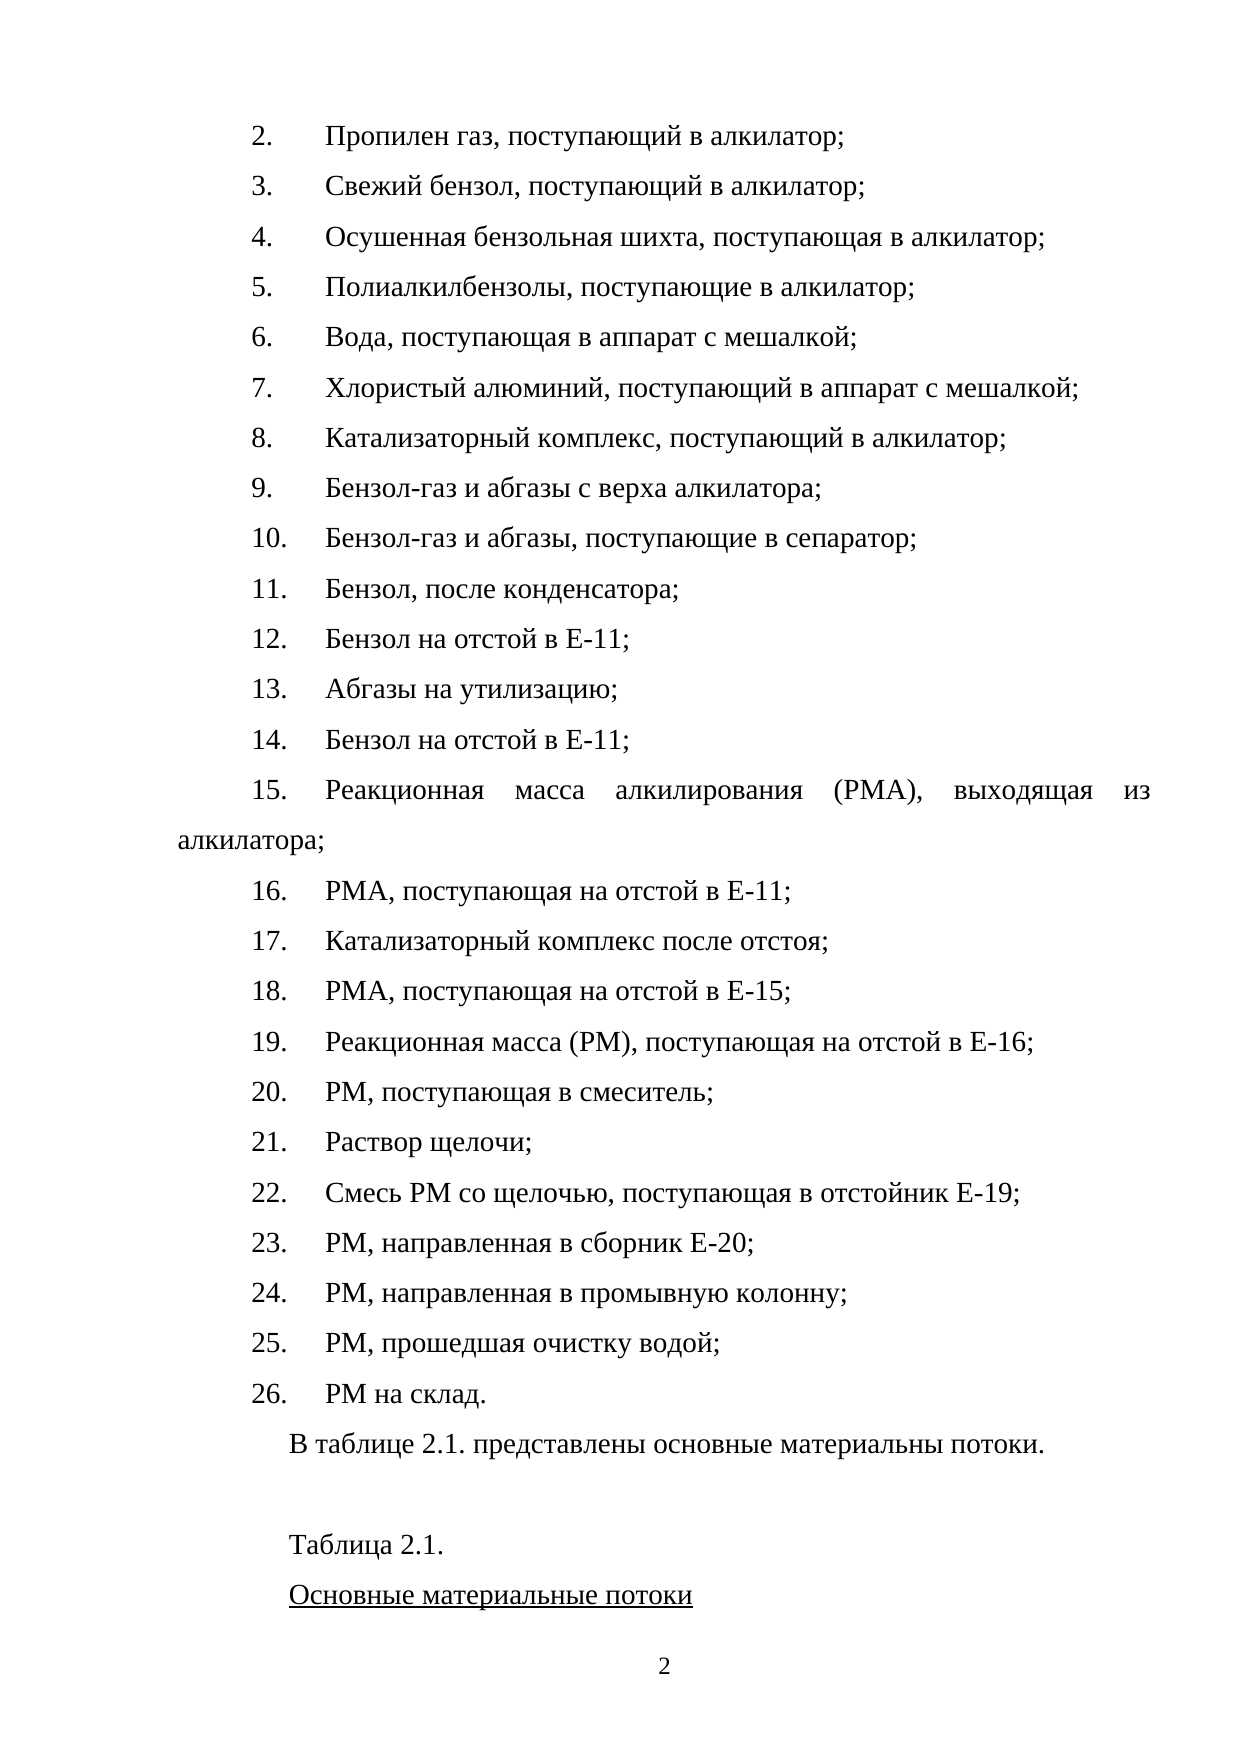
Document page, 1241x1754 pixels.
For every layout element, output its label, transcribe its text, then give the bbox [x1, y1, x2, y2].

list РМ, направленная в сборник Е-20; [177, 1225, 1152, 1258]
text В таблице 2.1. представлены основные материальны потоки. [215, 1426, 1152, 1460]
list Осушенная бензольная шихта, поступающая в алкилатор; [177, 219, 1152, 252]
list Бензол-газ и абгазы, поступающие в сепаратор; [177, 521, 1152, 554]
list Бензол на отстой в Е-11; [177, 621, 1152, 655]
list РМА, поступающая на отстой в Е-15; [177, 973, 1152, 1007]
list Бензол-газ и абгазы с верха алкилатора; [177, 470, 1152, 504]
text Таблица 2.1. [215, 1527, 1152, 1560]
list Полиалкилбензолы, поступающие в алкилатор; [177, 269, 1152, 303]
list РМ, поступающая в смеситель; [177, 1074, 1152, 1108]
list Бензол на отстой в Е-11; [177, 722, 1152, 755]
list Вода, поступающая в аппарат с мешалкой; [177, 319, 1152, 353]
list Реакционная масса алкилирования (РМА), выходящая из алкилатора; [177, 772, 1152, 856]
list Раствор щелочи; [177, 1124, 1152, 1158]
list Пропилен газ, поступающий в алкилатор; [177, 118, 1152, 152]
list Катализаторный комплекс после отстоя; [177, 923, 1152, 957]
list РМ, направленная в промывную колонну; [177, 1275, 1152, 1309]
list Свежий бензол, поступающий в алкилатор; [177, 168, 1152, 202]
list РМ на склад. [177, 1376, 1152, 1409]
list Хлористый алюминий, поступающий в аппарат с мешалкой; [177, 370, 1152, 403]
list Смесь РМ со щелочью, поступающая в отстойник Е-19; [177, 1175, 1152, 1208]
list Абгазы на утилизацию; [177, 672, 1152, 705]
list Катализаторный комплекс, поступающий в алкилатор; [177, 420, 1152, 453]
list РМ, прошедшая очистку водой; [177, 1326, 1152, 1359]
list Реакционная масса (РМ), поступающая на отстой в Е-16; [177, 1024, 1152, 1057]
text Основные материальные потоки [215, 1577, 1152, 1611]
list Бензол, после конденсатора; [177, 571, 1152, 604]
list РМА, поступающая на отстой в Е-11; [177, 873, 1152, 906]
